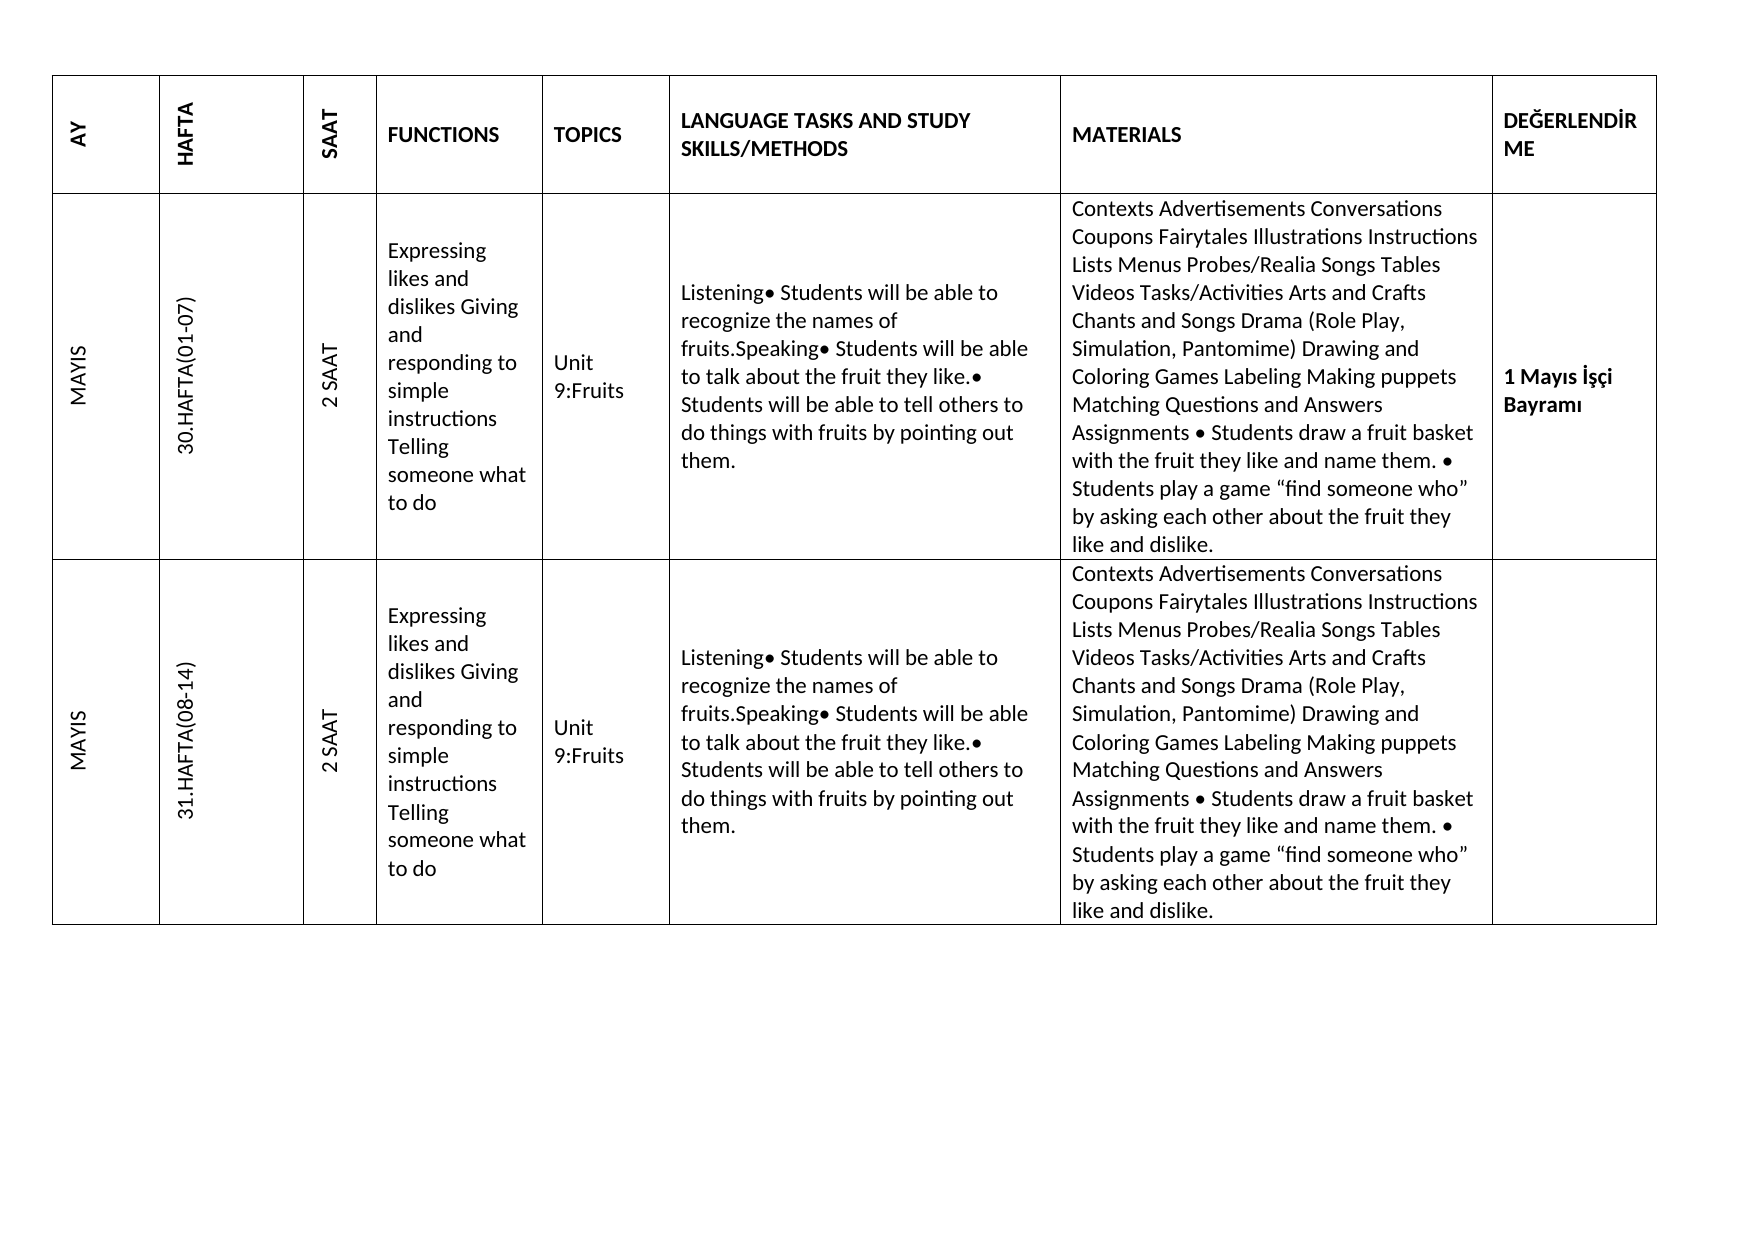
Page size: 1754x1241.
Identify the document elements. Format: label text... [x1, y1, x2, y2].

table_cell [1061, 194, 1492, 558]
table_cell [670, 194, 1060, 558]
table_cell 31.HAFTA(08-14) [160, 560, 303, 924]
table_header DEĞERLENDİRME [1493, 76, 1656, 193]
table_cell 2 SAAT [304, 194, 376, 558]
table_cell 30.HAFTA(01-07) [160, 194, 303, 558]
table_cell Unit 9:Fruits [543, 194, 669, 558]
table_cell [1493, 560, 1656, 924]
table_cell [670, 560, 1060, 924]
table_header TOPICS [543, 76, 669, 193]
table_header MATERIALS [1061, 76, 1492, 193]
table_header SAAT [304, 76, 376, 193]
table_cell Unit 9:Fruits [543, 560, 669, 924]
table_cell 2 SAAT [304, 560, 376, 924]
table_header FUNCTIONS [377, 76, 542, 193]
table_cell MAYIS [53, 194, 159, 558]
table_header LANGUAGE TASKS AND STUDY SKILLS/METHODS [670, 76, 1060, 193]
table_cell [1061, 560, 1492, 924]
table_header AY [53, 76, 159, 193]
table_cell MAYIS [53, 560, 159, 924]
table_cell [377, 194, 542, 558]
table_header HAFTA [160, 76, 303, 193]
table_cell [377, 560, 542, 924]
table_cell 1 Mayıs İşçi Bayramı [1493, 194, 1656, 558]
